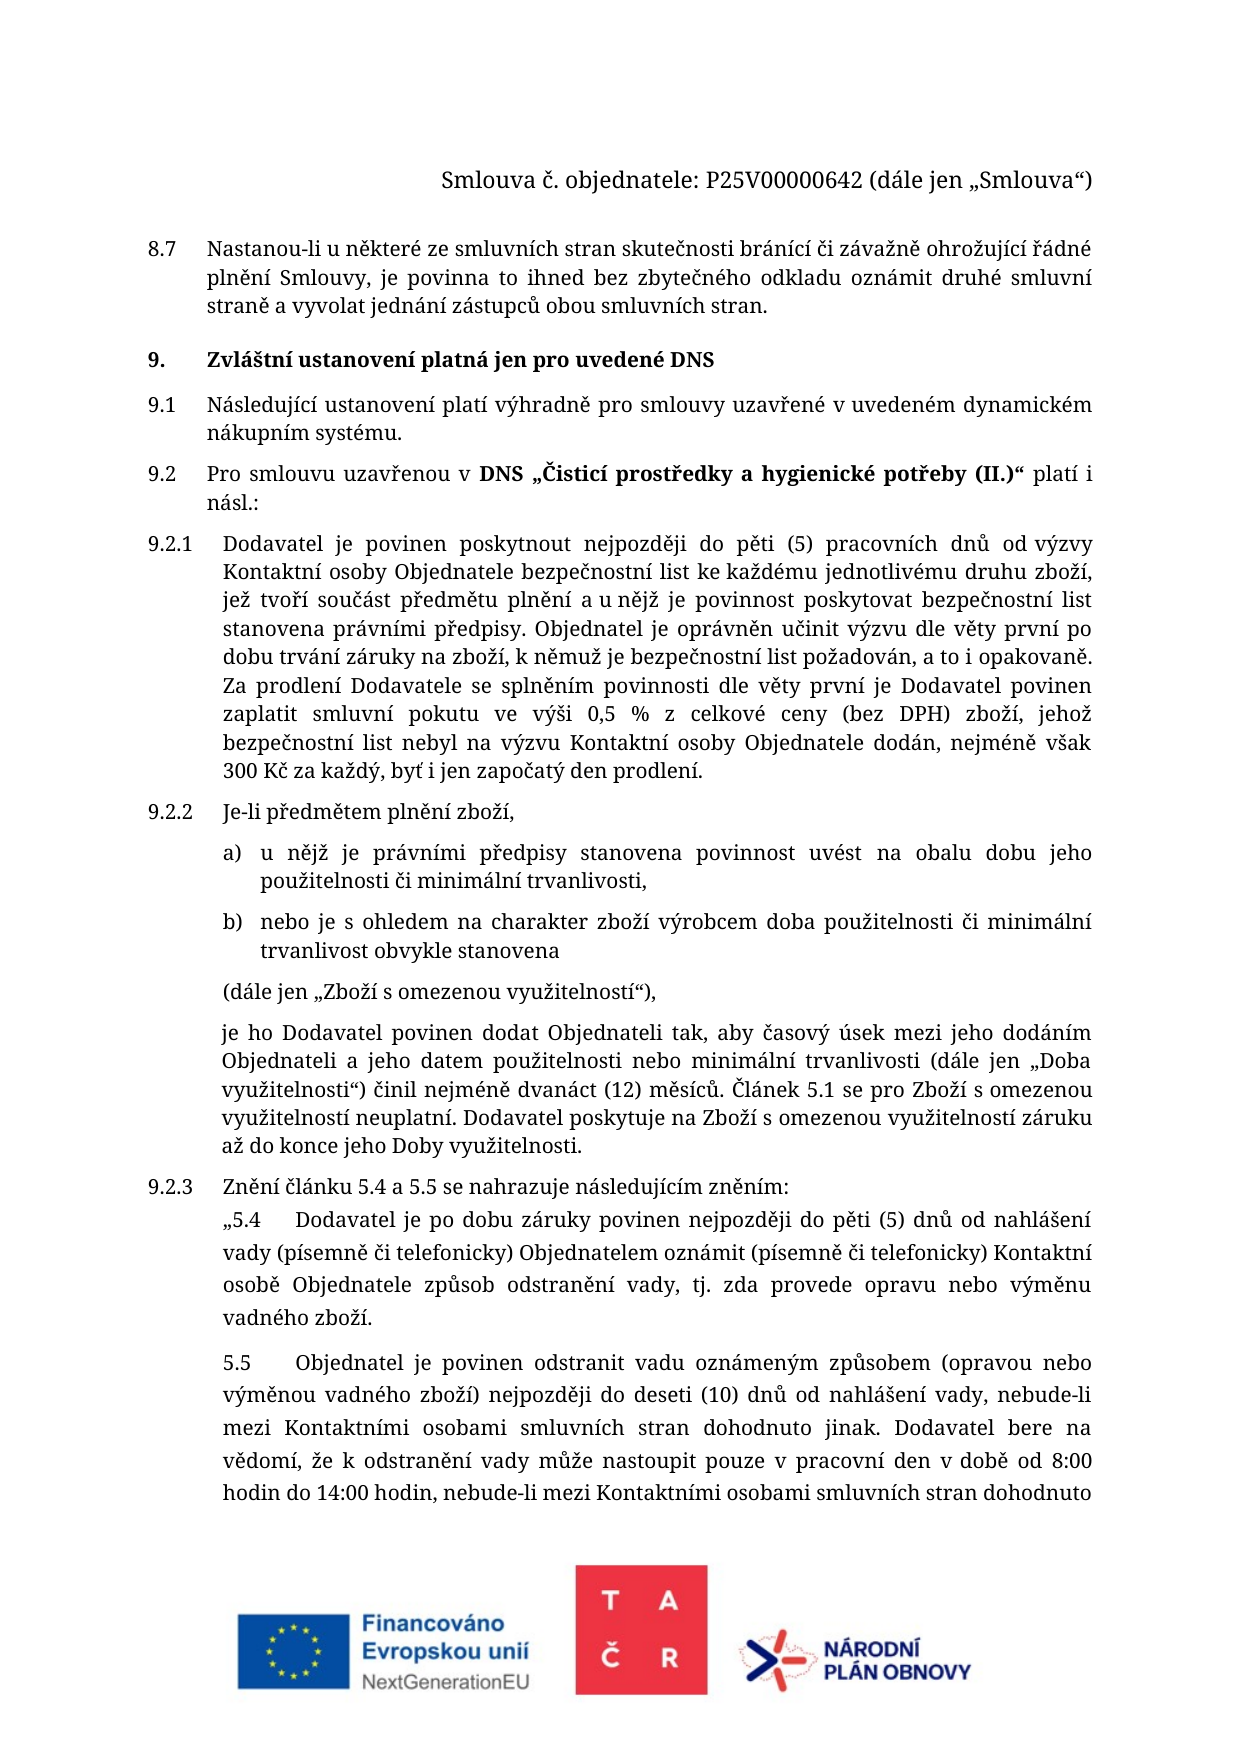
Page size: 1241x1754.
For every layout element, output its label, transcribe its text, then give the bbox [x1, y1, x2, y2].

list Znění článku 5.4 a 5.5 se nahrazuje následujícím zněním: [148, 1172, 1093, 1201]
list u nějž je právními předpisy stanovena povinnost uvést na obalu dobu jeho použitelnosti či minimální trvanlivosti, [223, 838, 1093, 895]
list Nastanou-li u některé ze smluvních stran skutečnosti bránící či závažně ohrožující řádné plnění Smlouvy, je povinna to ihned bez zbytečného odkladu oznámit druhé smluvní straně a vyvolat jednání zástupců obou smluvních stran. [148, 234, 1093, 320]
picture [147, 1523, 1093, 1726]
list nebo je s ohledem na charakter zboží výrobcem doba použitelnosti či minimální trvanlivost obvykle stanovena [223, 907, 1093, 964]
list „5.4 Dodavatel je po dobu záruky povinen nejpozději do pěti (5) dnů od nahlášení vady (písemně či telefonicky) Objednatelem oznámit (písemně či telefonicky) Kontaktní osobě Objednatele způsob odstranění vady, tj. zda provede opravu nebo výměnu vadného zboží. [223, 1205, 1093, 1331]
list Je-li předmětem plnění zboží, [148, 797, 1093, 826]
text (dále jen „Zboží s omezenou využitelností“), [223, 977, 1093, 1005]
list Následující ustanovení platí výhradně pro smlouvy uzavřené v uvedeném dynamickém nákupním systému. [148, 390, 1093, 447]
list Dodavatel je povinen poskytnout nejpozději do pěti (5) pracovních dnů od výzvy Kontaktní osoby Objednatele bezpečnostní list ke každému jednotlivému druhu zboží, jež tvoří součást předmětu plnění a u nějž je povinnost poskytovat bezpečnostní list stanovena právními předpisy. Objednatel je oprávněn učinit výzvu dle věty první po dobu trvání záruky na zboží, k němuž je bezpečnostní list požadován, a to i opakovaně. Za prodlení Dodavatele se splněním povinnosti dle věty první je Dodavatel povinen zaplatit smluvní pokutu ve výši 0,5 % z celkové ceny (bez DPH) zboží, jehož bezpečnostní list nebyl na výzvu Kontaktní osoby Objednatele dodán, nejméně však 300 Kč za každý, byť i jen započatý den prodlení. [148, 529, 1093, 785]
list Zvláštní ustanovení platná jen pro uvedené DNS [148, 345, 1093, 373]
text je ho Dodavatel povinen dodat Objednateli tak, aby časový úsek mezi jeho dodáním Objednateli a jeho datem použitelnosti nebo minimální trvanlivosti (dále jen „Doba využitelnosti“) činil nejméně dvanáct (12) měsíců. Článek 5.1 se pro Zboží s omezenou využitelností neuplatní. Dodavatel poskytuje na Zboží s omezenou využitelností záruku až do konce jeho Doby využitelnosti. [221, 1018, 1093, 1160]
list Pro smlouvu uzavřenou v DNS „Čisticí prostředky a hygienické potřeby (II.)“ platí i násl.: [148, 459, 1093, 516]
